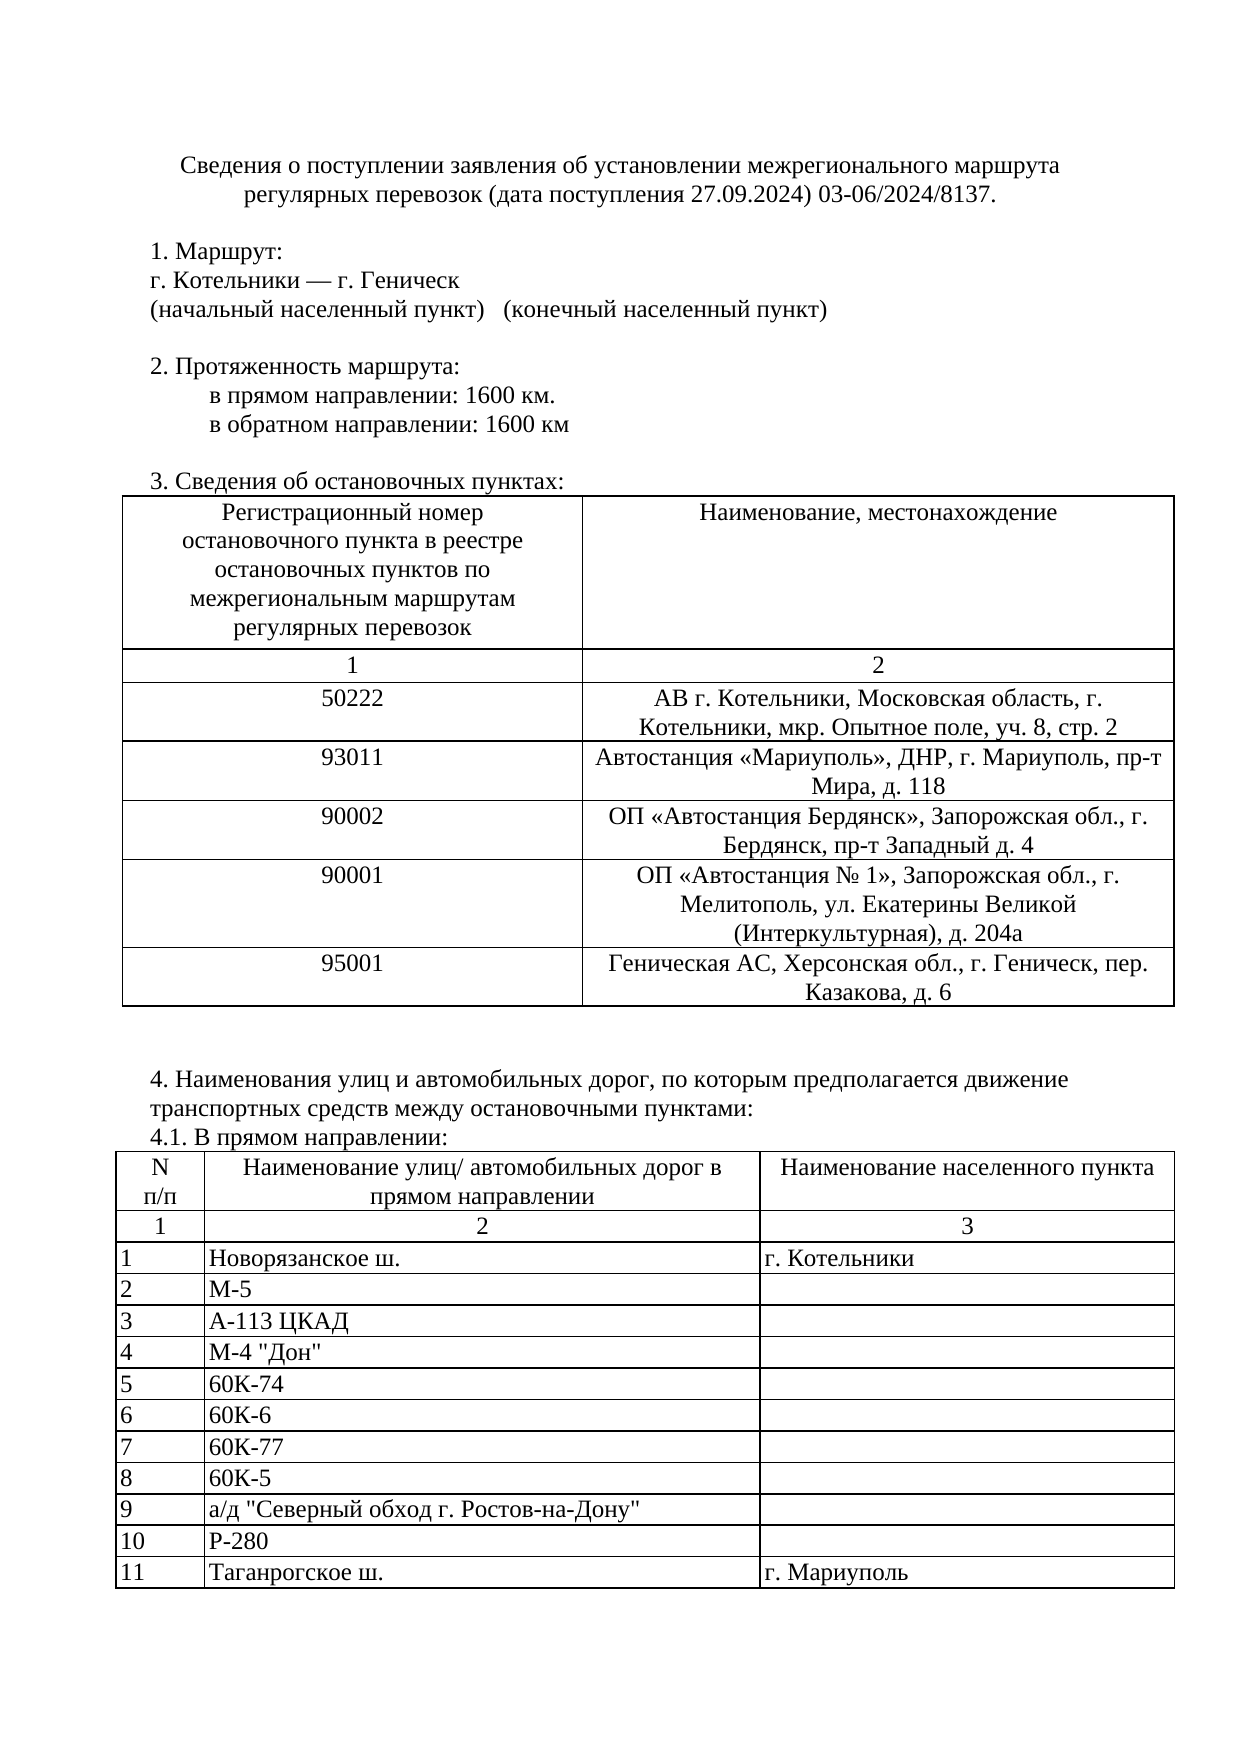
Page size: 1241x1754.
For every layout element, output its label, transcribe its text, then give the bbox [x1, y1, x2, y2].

table_header N п/п [117, 1152, 204, 1210]
table_cell 6 [117, 1400, 204, 1430]
table_cell 2 [583, 650, 1173, 681]
table_cell [761, 1526, 1174, 1556]
table_header Регистрационный номер остановочного пункта в реестре остановочных пунктов по межрегиональным маршрутам регулярных перевозок [123, 497, 582, 648]
table_header Наименование, местонахождение [583, 497, 1173, 648]
table_cell 5 [117, 1369, 204, 1398]
table_cell 1 [117, 1211, 204, 1241]
table_cell а/д "Северный обход г. Ростов-на-Дону" [205, 1495, 759, 1524]
table_cell Таганрогское ш. [205, 1557, 759, 1587]
table_cell 60К-77 [205, 1432, 759, 1461]
text в обратном направлении: 1600 км [150, 409, 1090, 437]
table_cell 9 [117, 1495, 204, 1524]
text (начальный населенный пункт) (конечный населенный пункт) [150, 294, 1090, 322]
table_cell 3 [117, 1306, 204, 1336]
text Сведения о поступлении заявления об установлении межрегионального маршрута регулярных перевозок (дата поступления 27.09.2024) 03-06/2024/8137. [150, 150, 1090, 207]
table_cell [761, 1495, 1174, 1524]
table_cell Р-280 [205, 1526, 759, 1556]
table_cell [761, 1274, 1174, 1304]
table_cell 10 [117, 1526, 204, 1556]
table_cell 95001 [123, 948, 582, 1005]
table_cell 3 [761, 1211, 1174, 1241]
table_cell [761, 1369, 1174, 1398]
table_cell 2 [117, 1274, 204, 1304]
table_cell [761, 1432, 1174, 1461]
table_cell 60К-5 [205, 1463, 759, 1493]
table_cell Геническая АС, Херсонская обл., г. Геническ, пер. Казакова, д. 6 [583, 948, 1173, 1005]
table_cell Автостанция «Мариуполь», ДНР, г. Мариуполь, пр-т Мира, д. 118 [583, 742, 1173, 799]
table_cell А-113 ЦКАД [205, 1306, 759, 1336]
table_cell г. Мариуполь [761, 1557, 1174, 1587]
table_cell Новорязанское ш. [205, 1243, 759, 1273]
table_cell М-5 [205, 1274, 759, 1304]
table_cell 2 [205, 1211, 759, 1241]
table_cell 4 [117, 1337, 204, 1367]
table_cell 1 [123, 650, 582, 681]
table_cell 90002 [123, 801, 582, 858]
table_cell [761, 1463, 1174, 1493]
table_header Наименование улиц/ автомобильных дорог в прямом направлении [205, 1152, 759, 1210]
table_cell 60К-74 [205, 1369, 759, 1398]
table_cell 11 [117, 1557, 204, 1587]
text г. Котельники — г. Геническ [150, 265, 1090, 294]
text 4. Наименования улиц и автомобильных дорог, по которым предполагается движение транспортных средств между остановочными пунктами: [150, 1064, 1090, 1122]
table_cell АВ г. Котельники, Московская область, г. Котельники, мкр. Опытное поле, уч. 8, стр. 2 [583, 683, 1173, 740]
table_cell 8 [117, 1463, 204, 1493]
text в прямом направлении: 1600 км. [150, 380, 1090, 409]
table_cell [761, 1306, 1174, 1336]
table_cell ОП «Автостанция № 1», Запорожская обл., г. Мелитополь, ул. Екатерины Великой (Интеркультурная), д. 204а [583, 860, 1173, 946]
table_cell 90001 [123, 860, 582, 946]
text 1. Маршрут: [150, 236, 1090, 265]
table_cell 60К-6 [205, 1400, 759, 1430]
table_cell г. Котельники [761, 1243, 1174, 1273]
table_cell М-4 "Дон" [205, 1337, 759, 1367]
text 2. Протяженность маршрута: [150, 351, 1090, 380]
table_cell 93011 [123, 742, 582, 799]
text 4.1. В прямом направлении: [150, 1122, 1090, 1151]
table_cell [761, 1400, 1174, 1430]
table_header Наименование населенного пункта [761, 1152, 1174, 1210]
table_cell 1 [117, 1243, 204, 1273]
text 3. Сведения об остановочных пунктах: [150, 466, 1090, 495]
table_cell 7 [117, 1432, 204, 1461]
table_cell 50222 [123, 683, 582, 740]
table_cell ОП «Автостанция Бердянск», Запорожская обл., г. Бердянск, пр-т Западный д. 4 [583, 801, 1173, 858]
table_cell [761, 1337, 1174, 1367]
